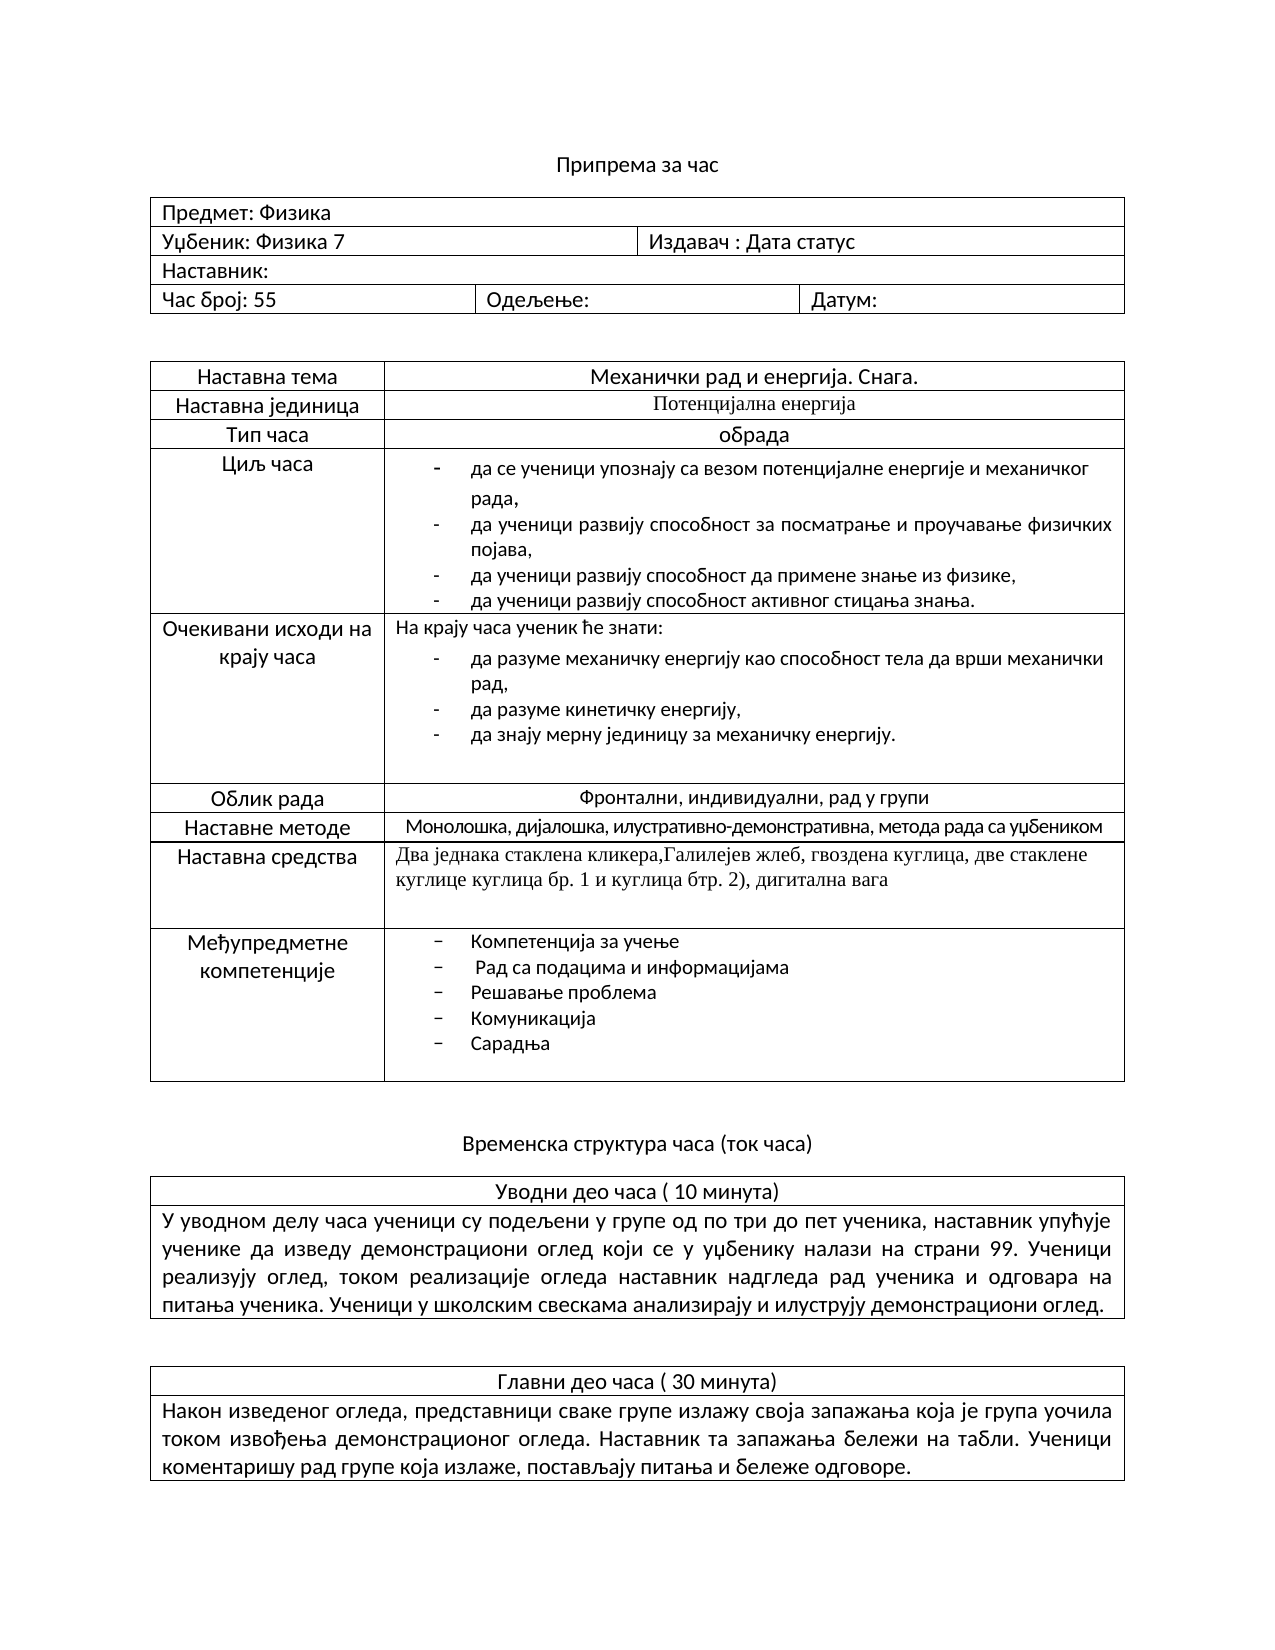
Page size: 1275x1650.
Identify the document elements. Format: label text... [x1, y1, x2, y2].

table_cell Фронтални, индивидуални, рад у групи [385, 784, 1124, 812]
table_cell Одељење: [476, 285, 799, 313]
table_header Уводни део часа ( 10 минута) [151, 1177, 1124, 1205]
table_cell Компетенција за учење Рад са подацима и информацијама Решавање проблема Комуникација Сарадња [385, 929, 1124, 1081]
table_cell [151, 1396, 1124, 1480]
table_cell Час број: 55 [151, 285, 475, 313]
table_cell Потенцијална енергија [385, 391, 1124, 419]
table_header Наставна тема [151, 362, 384, 390]
table_cell Тип часа [151, 420, 384, 448]
table_cell Уџбеник: Физика 7 [151, 227, 637, 255]
table_cell Међупредметне компетенције [151, 929, 384, 1081]
table_cell Два једнака стаклена кликера,Галилејев жлеб, гвоздена куглица, две стаклене куглице куглица бр. 1 и куглица бтр. 2), дигитална вага [385, 843, 1124, 927]
table_header Механички рад и енергија. Снага. [385, 362, 1124, 390]
table_cell Облик рада [151, 784, 384, 812]
table_cell Наставне методе [151, 813, 384, 841]
table_header Главни део часа ( 30 минута) [151, 1367, 1124, 1395]
table_header Предмет: Физика [151, 198, 1124, 226]
table_cell обрада [385, 420, 1124, 448]
table_cell Наставна средства [151, 843, 384, 927]
table_cell да се ученици упознају са везом потенцијалне енергије и механичког рада, да ученици развију способност за посматрање и проучавање физичких појава, да ученици развију способност да примене знање из физике, да ученици развију способност активног стицања знања. [385, 449, 1124, 613]
table_cell На крају часа ученик ће знати: да разуме механичку енергију као способност тела да врши механички рад, да разуме кинетичку енергију, да знају мерну јединицу за механичку енергију. [385, 614, 1124, 783]
table_cell Очекивани исходи на крају часа [151, 614, 384, 783]
table_cell Издавач : Дата статус [638, 227, 1124, 255]
table_cell Наставна јединица [151, 391, 384, 419]
table_cell Наставник: [151, 256, 1124, 284]
table_cell Монолошка, дијалошка, илустративно-демонстративна, метода рада са уџбеником [385, 813, 1124, 841]
text Припрема за час [150, 150, 1125, 178]
table_cell Датум: [800, 285, 1124, 313]
table_cell Циљ часа [151, 449, 384, 613]
table_cell У уводном делу часа ученици су подељени у групе од по три до пет ученика, наставник упућује ученике да изведу демонстрациони оглед који се у уџбенику налази на страни 99. Ученици реализују оглед, током реализације огледа наставник надгледа рад ученика и одговара на питања ученика. Ученици у школским свескама анализирају и илуструју демонстрациони оглед. [151, 1206, 1124, 1318]
text Временска структура часа (ток часа) [150, 1129, 1125, 1157]
